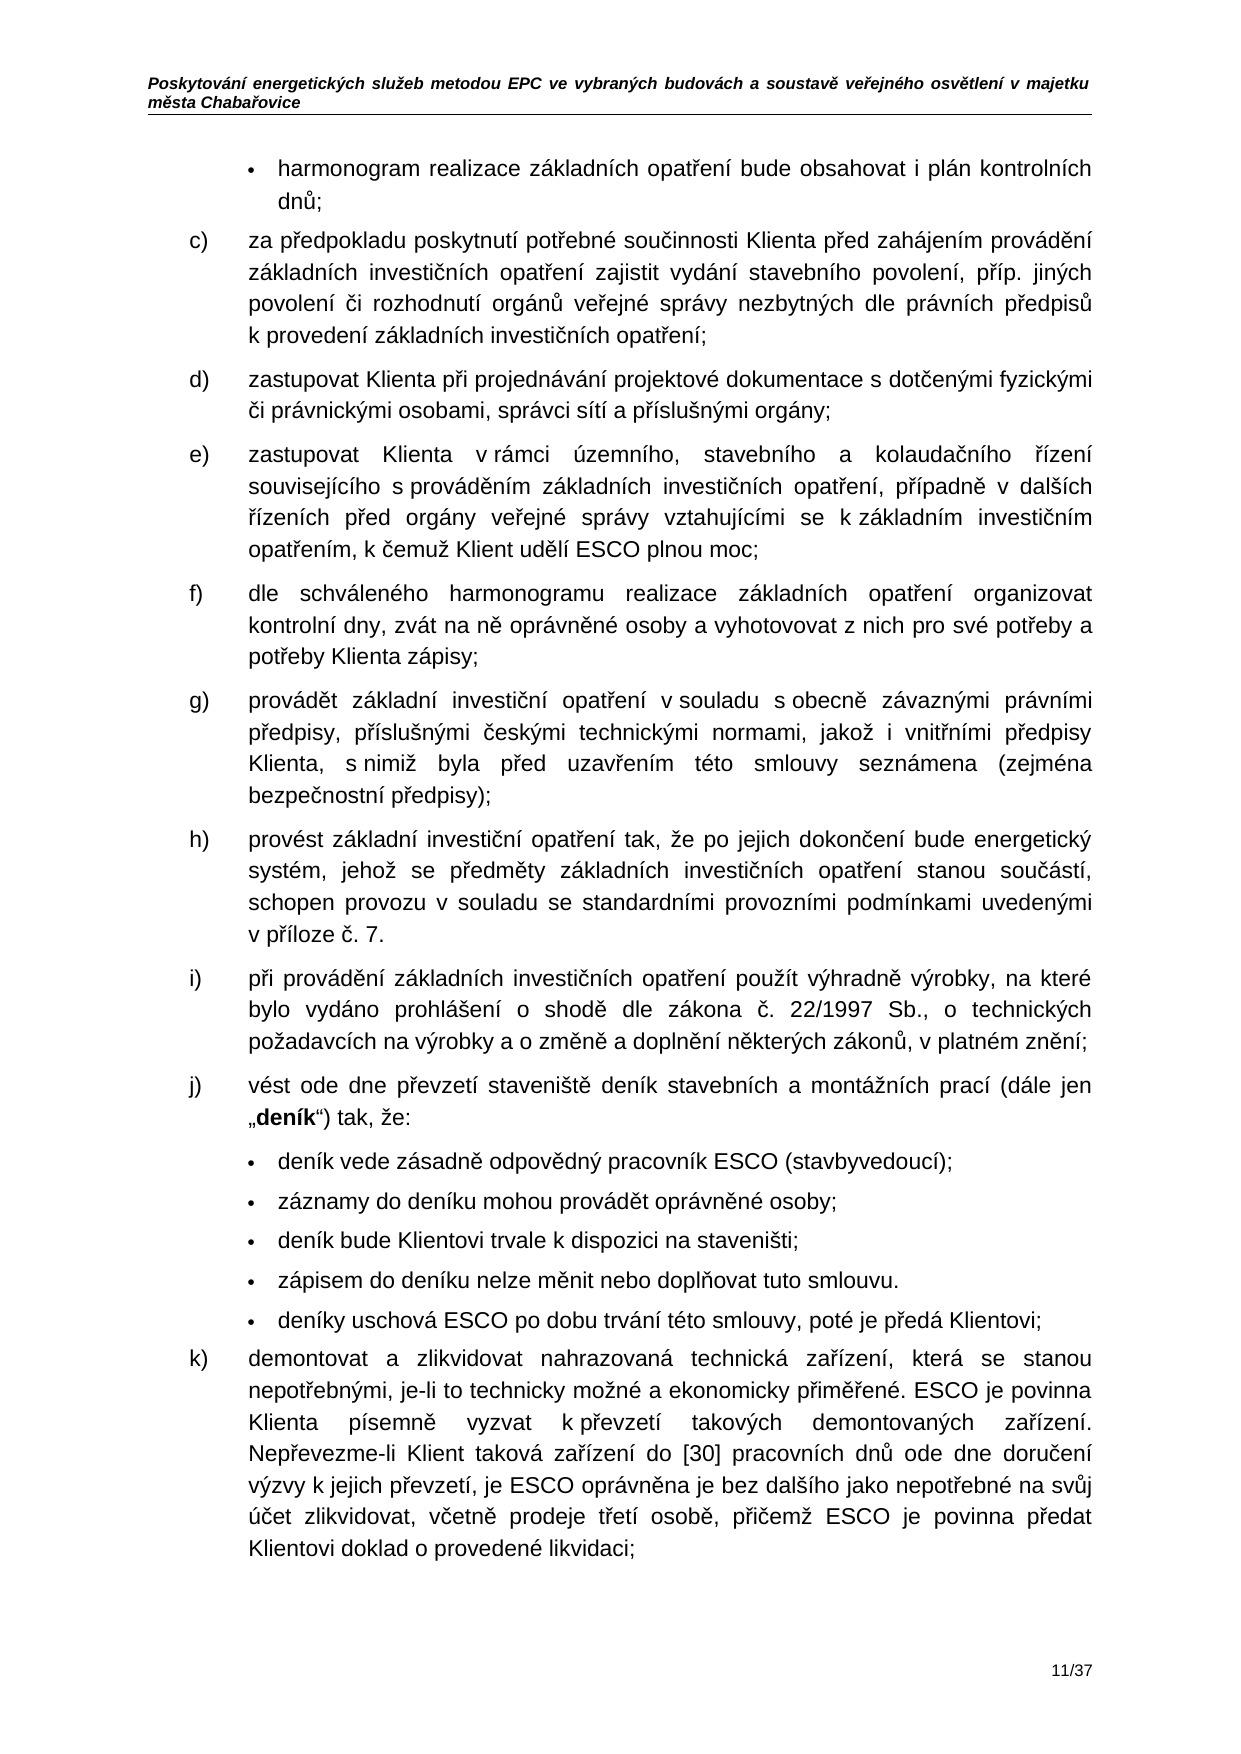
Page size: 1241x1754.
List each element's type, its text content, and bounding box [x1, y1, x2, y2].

subtitle při provádění základních investičních opatření použít výhradně výrobky, na které bylo vydáno prohlášení o shodě dle zákona č. 22/1997 Sb., o technických požadavcích na výrobky a o změně a doplnění některých zákonů, v platném znění; [189, 965, 1092, 1054]
text záznamy do deníku mohou provádět oprávněné osoby; [248, 1181, 1092, 1214]
subtitle demontovat a zlikvidovat nahrazovaná technická zařízení, která se stanou nepotřebnými, je-li to technicky možné a ekonomicky přiměřené. ESCO je povinna Klienta písemně vyzvat k převzetí takových demontovaných zařízení. Nepřevezme-li Klient taková zařízení do [30] pracovních dnů ode dne doručení výzvy k jejich převzetí, je ESCO oprávněna je bez dalšího jako nepotřebné na svůj účet zlikvidovat, včetně prodeje třetí osobě, přičemž ESCO je povinna předat Klientovi doklad o provedené likvidaci; [189, 1345, 1092, 1561]
subtitle zastupovat Klienta v rámci územního, stavebního a kolaudačního řízení souvisejícího s prováděním základních investičních opatření, případně v dalších řízeních před orgány veřejné správy vztahujícími se k základním investičním opatřením, k čemuž Klient udělí ESCO plnou moc; [189, 441, 1092, 562]
text zápisem do deníku nelze měnit nebo doplňovat tuto smlouvu. [248, 1260, 1092, 1293]
subtitle provádět základní investiční opatření v souladu s obecně závaznými právními předpisy, příslušnými českými technickými normami, jakož i vnitřními předpisy Klienta, s nimiž byla před uzavřením této smlouvy seznámena (zejména bezpečnostní předpisy); [189, 687, 1092, 808]
subtitle vést ode dne převzetí staveniště deník stavebních a montážních prací (dále jen „deník“) tak, že: [189, 1072, 1092, 1130]
subtitle dle schváleného harmonogramu realizace základních opatření organizovat kontrolní dny, zvát na ně oprávněné osoby a vyhotovovat z nich pro své potřeby a potřeby Klienta zápisy; [189, 580, 1092, 669]
subtitle provést základní investiční opatření tak, že po jejich dokončení bude energetický systém, jehož se předměty základních investičních opatření stanou součástí, schopen provozu v souladu se standardními provozními podmínkami uvedenými v příloze č. 7. [189, 826, 1092, 947]
text harmonogram realizace základních opatření bude obsahovat i plán kontrolních dnů; [248, 148, 1092, 214]
text deník vede zásadně odpovědný pracovník ESCO (stavbyvedoucí); [248, 1141, 1092, 1174]
subtitle za předpokladu poskytnutí potřebné součinnosti Klienta před zahájením provádění základních investičních opatření zajistit vydání stavebního povolení, příp. jiných povolení či rozhodnutí orgánů veřejné správy nezbytných dle právních předpisů k provedení základních investičních opatření; [189, 227, 1092, 348]
text deníky uschová ESCO po dobu trvání této smlouvy, poté je předá Klientovi; [248, 1299, 1092, 1333]
subtitle zastupovat Klienta při projednávání projektové dokumentace s dotčenými fyzickými či právnickými osobami, správci sítí a příslušnými orgány; [189, 366, 1092, 423]
text deník bude Klientovi trvale k dispozici na staveništi; [248, 1220, 1092, 1254]
